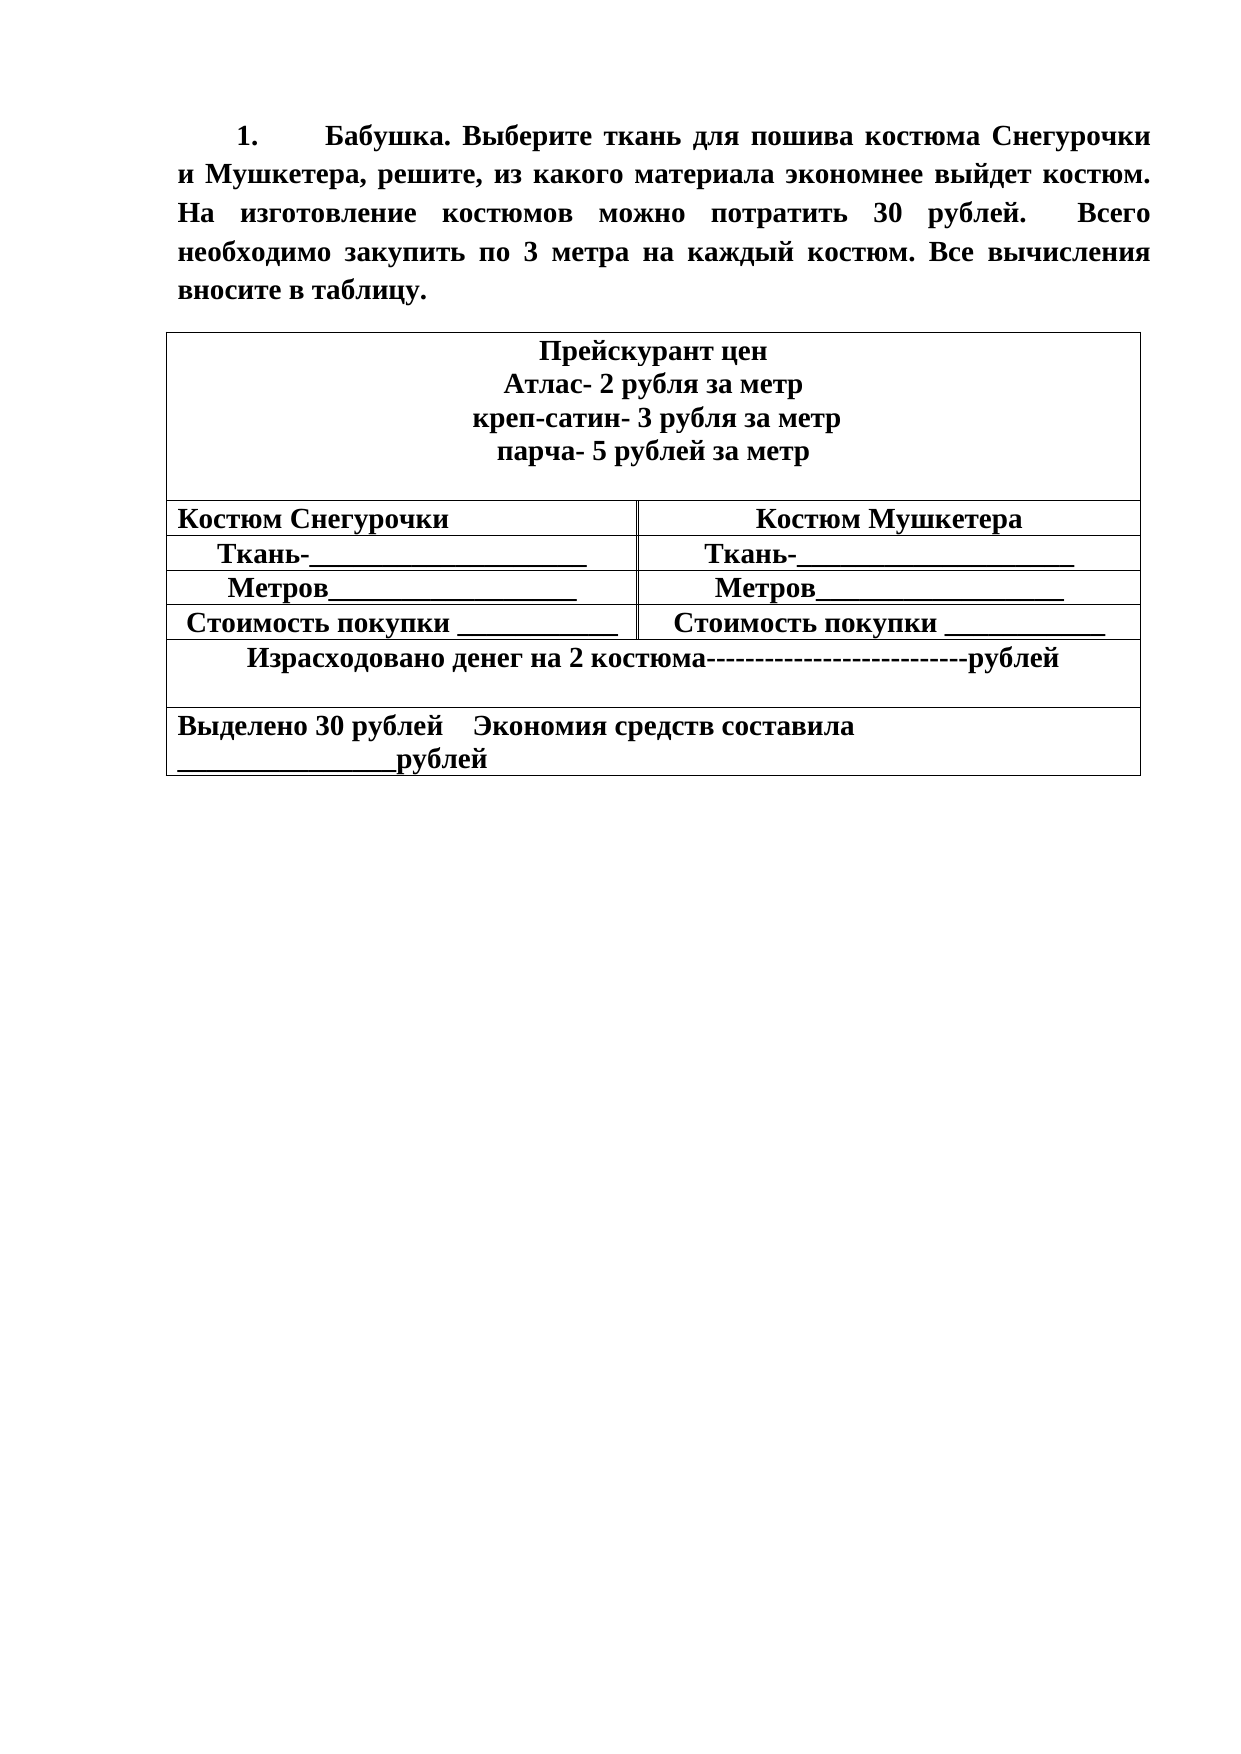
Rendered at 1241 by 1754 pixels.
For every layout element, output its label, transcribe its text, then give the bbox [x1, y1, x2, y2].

table_cell Ткань-___________________ [167, 536, 636, 569]
table_cell Метров_________________ [167, 571, 636, 604]
table_cell Стоимость покупки ___________ [639, 605, 1140, 639]
table_cell Стоимость покупки ___________ [167, 605, 636, 639]
list Бабушка. Выберите ткань для пошива костюма Снегурочки и Мушкетера, решите, из какого материала экономнее выйдет костюм. На изготовление костюмов можно потратить 30 рублей. Всего необходимо закупить по 3 метра на каждый костюм. Все вычисления вносите в таблицу. [177, 118, 1152, 306]
table_cell Костюм Мушкетера [639, 501, 1140, 535]
table_header Прейскурант цен Атлас- 2 рубля за метр креп-сатин- 3 рубля за метр парча- 5 рублей за метр [167, 333, 1140, 500]
table_cell Метров_________________ [639, 571, 1140, 604]
table_cell Ткань-___________________ [639, 536, 1140, 569]
table_cell Костюм Снегурочки [167, 501, 636, 535]
table_cell Израсходовано денег на 2 костюма---------------------------рублей [167, 640, 1140, 707]
table_cell Выделено 30 рублей Экономия средств составила _______________рублей [167, 708, 1140, 775]
